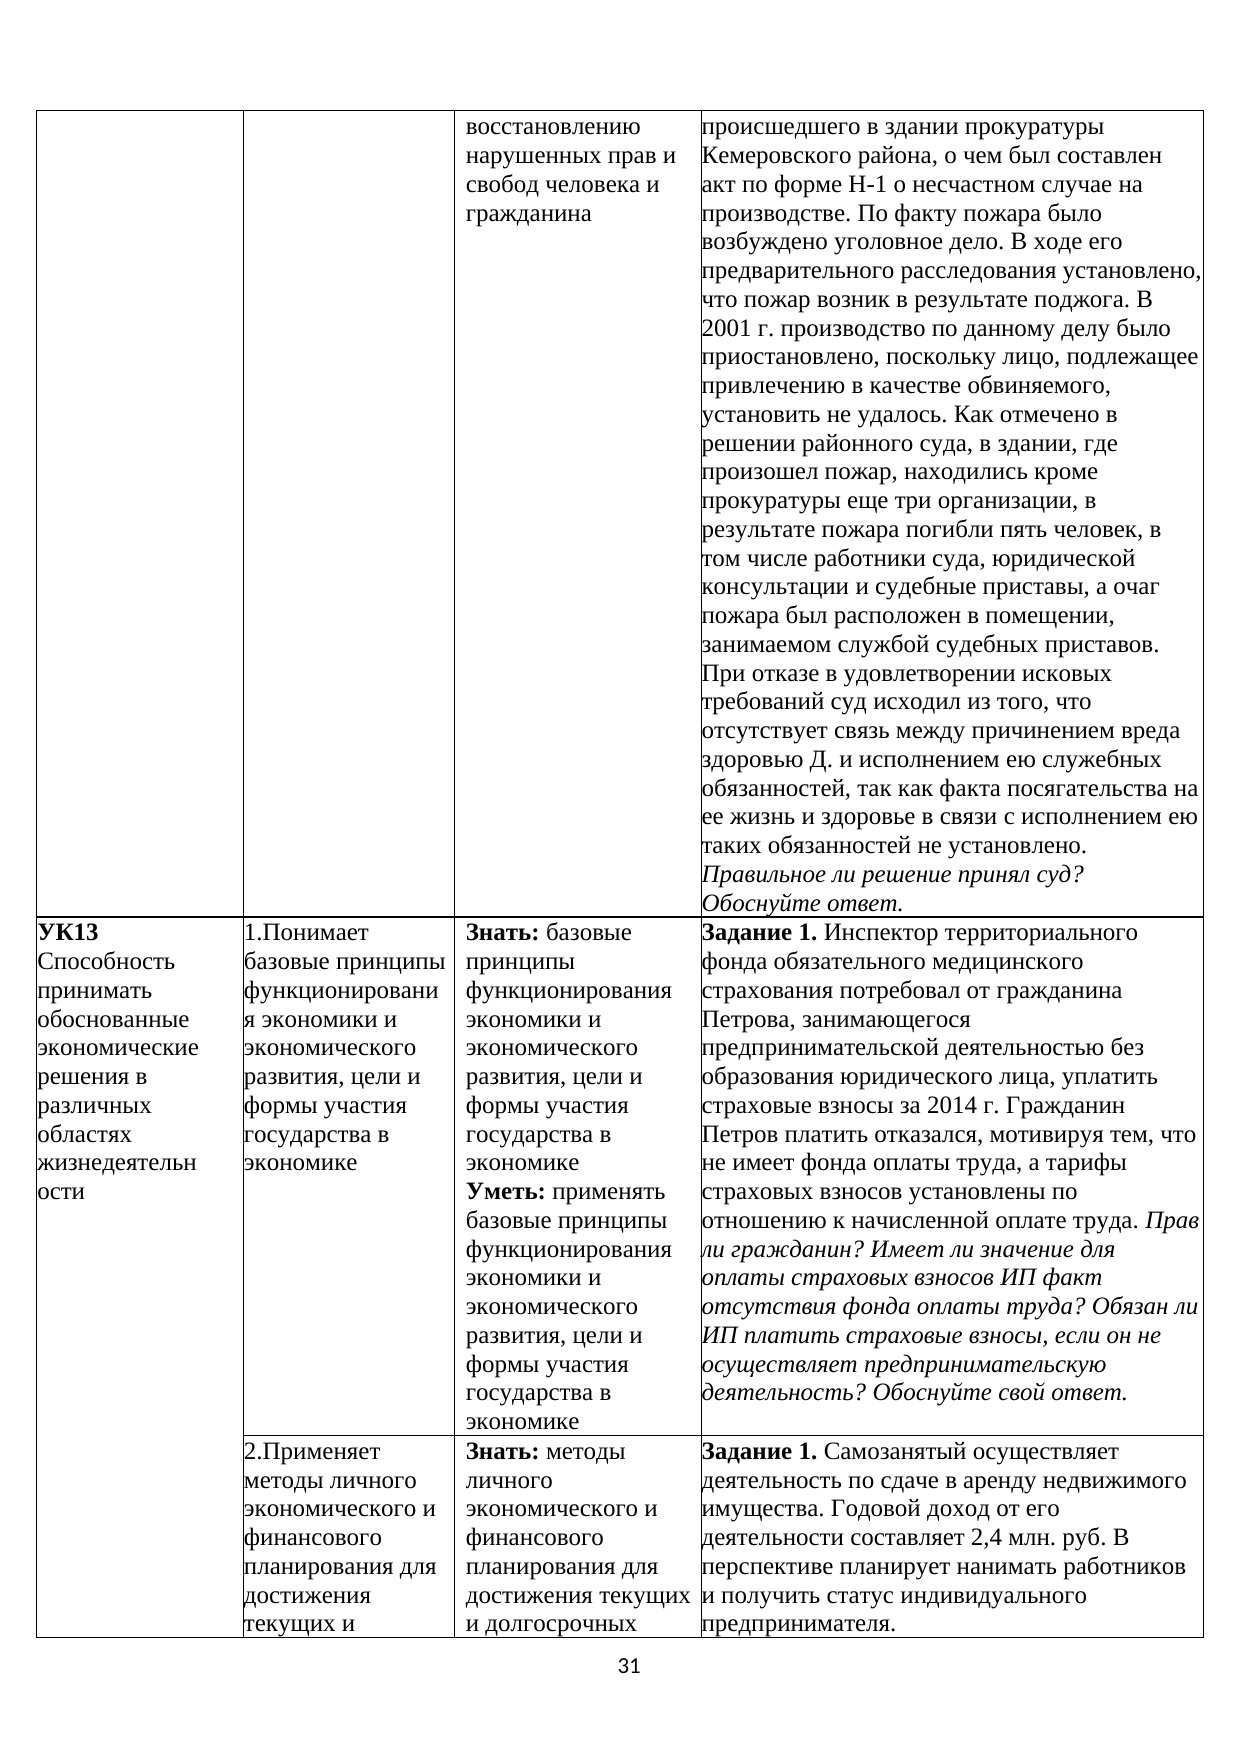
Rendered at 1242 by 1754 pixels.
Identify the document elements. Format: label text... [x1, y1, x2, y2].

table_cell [244, 111, 454, 916]
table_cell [244, 1436, 454, 1637]
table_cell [702, 111, 1203, 916]
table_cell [455, 1436, 701, 1637]
table_cell Знать: базовые принципы функционирования экономики и экономического развития, цели и формы участия государства в экономике Уметь: применять базовые принципы функционирования экономики и экономического развития, цели и формы участия государства в экономике [455, 918, 701, 1435]
table_cell Задание 1. Инспектор территориального фонда обязательного медицинского страхования потребовал от гражданина Петрова, занимающегося предпринимательской деятельностью без образования юридического лица, уплатить страховые взносы за 2014 г. Гражданин Петров платить отказался, мотивируя тем, что не имеет фонда оплаты труда, а тарифы страховых взносов установлены по отношению к начисленной оплате труда. Прав ли гражданин? Имеет ли значение для оплаты страховых взносов ИП факт отсутствия фонда оплаты труда? Обязан ли ИП платить страховые взносы, если он не осуществляет предпринимательскую деятельность? Обоснуйте свой ответ. [702, 918, 1203, 1435]
table_cell 1.Понимает базовые принципы функционирования экономики и экономического развития, цели и формы участия государства в экономике [244, 918, 454, 1435]
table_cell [702, 1436, 1203, 1637]
table_cell УК13 Способность принимать обоснованные экономические решения в различных областях жизнедеятельности [37, 918, 243, 1637]
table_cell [455, 111, 701, 916]
